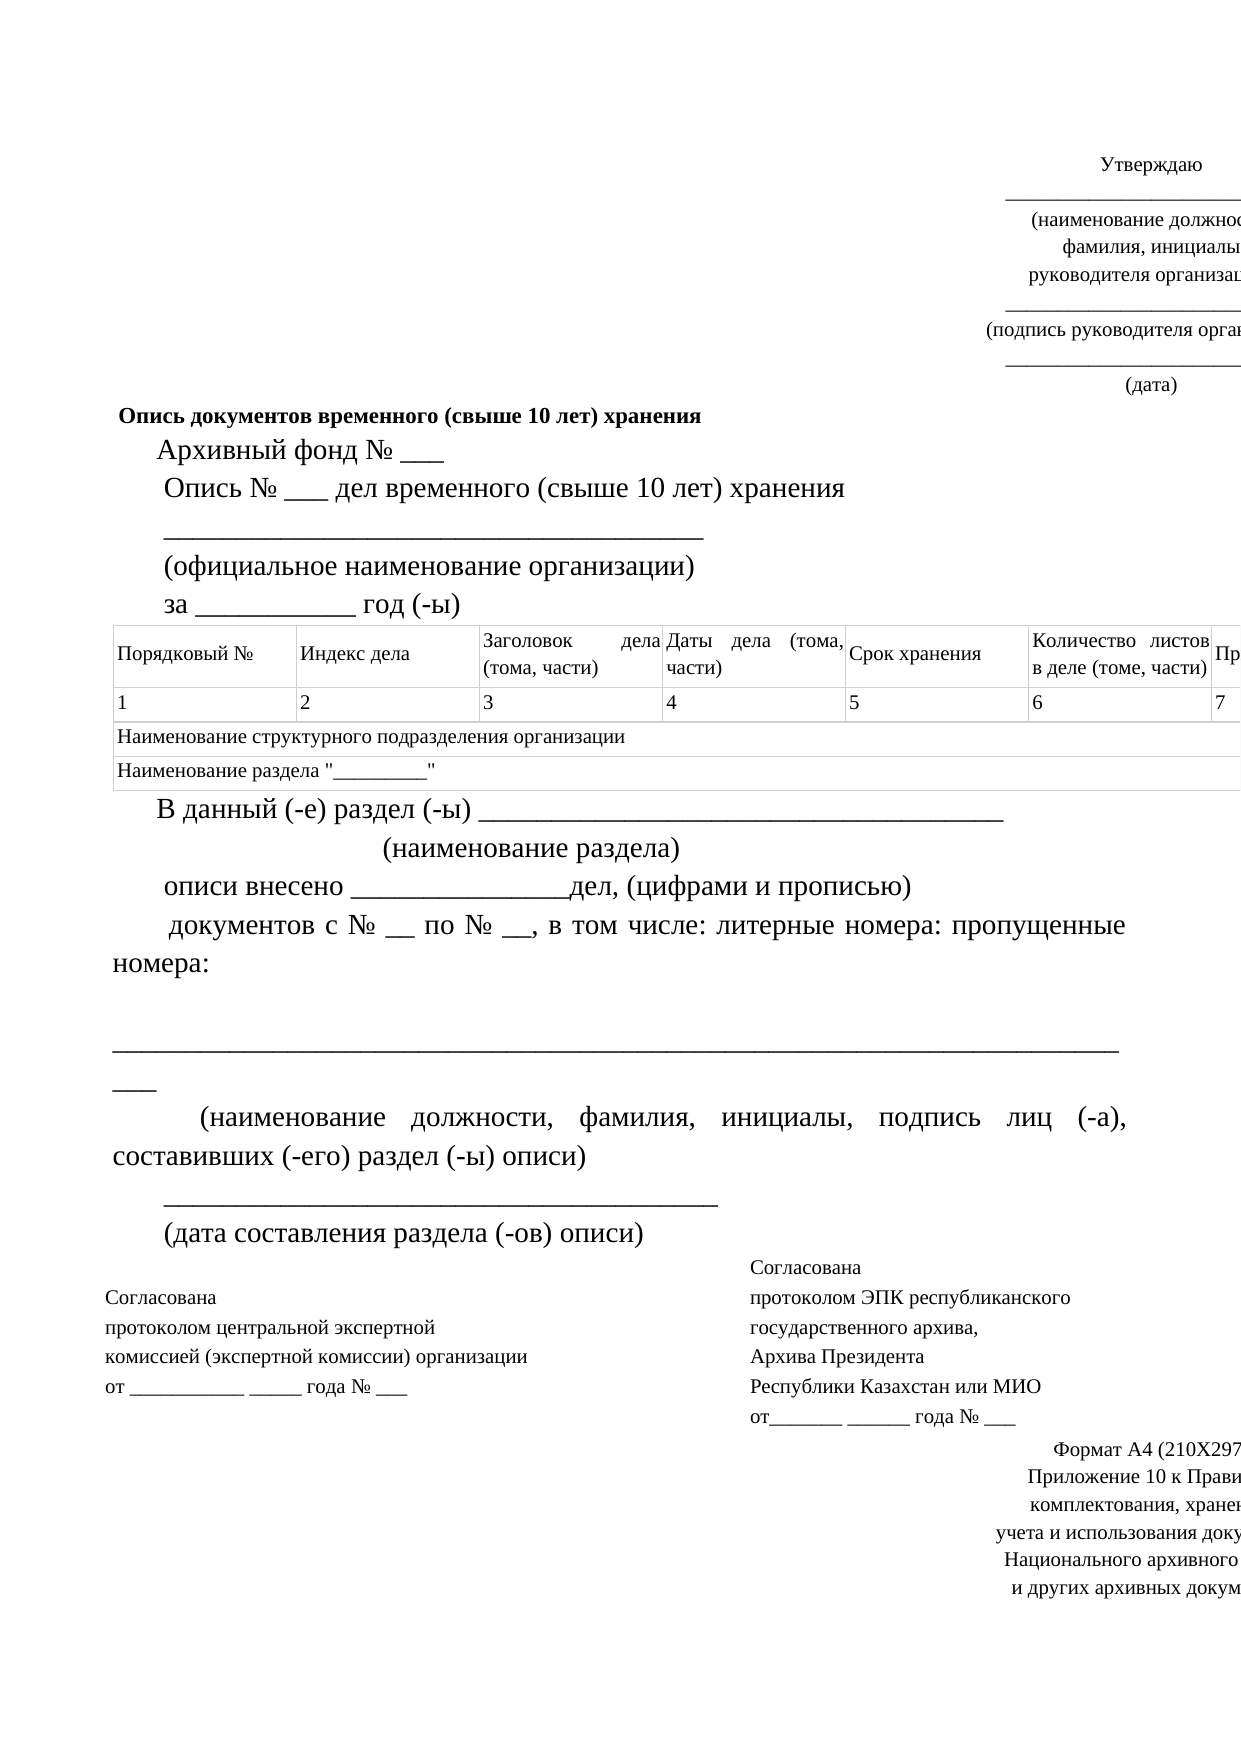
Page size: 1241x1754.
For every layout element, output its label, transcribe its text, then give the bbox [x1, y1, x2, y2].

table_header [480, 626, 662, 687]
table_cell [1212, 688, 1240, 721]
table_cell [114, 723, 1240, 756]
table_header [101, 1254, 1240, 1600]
text Опись № ___ дел временного (свыше 10 лет) хранения [112, 471, 1128, 504]
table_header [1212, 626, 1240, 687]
text _____________________________________ [112, 509, 1128, 543]
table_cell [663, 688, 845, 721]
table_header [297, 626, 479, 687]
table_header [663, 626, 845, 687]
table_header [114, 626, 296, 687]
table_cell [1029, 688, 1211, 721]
text описи внесено _______________дел, (цифрами и прописью) [112, 868, 1128, 902]
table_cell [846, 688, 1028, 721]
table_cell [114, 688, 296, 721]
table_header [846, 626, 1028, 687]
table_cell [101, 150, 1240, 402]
text Архивный фонд № ___ [112, 432, 1128, 466]
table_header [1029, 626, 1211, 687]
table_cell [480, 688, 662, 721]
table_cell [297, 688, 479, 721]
text (наименование должности, фамилия, инициалы, подпись лиц (-а), составивших (-его) раздел (-ы) описи) [112, 1099, 1128, 1172]
text (наименование раздела) [112, 830, 1128, 863]
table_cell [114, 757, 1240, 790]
text ______________________________________ [112, 1177, 1128, 1210]
text (официальное наименование организации) [112, 548, 1128, 581]
text ________________________________________________________________________ [112, 984, 1128, 1094]
text В данный (-е) раздел (-ы) ____________________________________ [112, 791, 1128, 825]
text за ___________ год (-ы) [112, 586, 1128, 620]
text документов с № __ по № __, в том числе: литерные номера: пропущенные номера: [112, 907, 1128, 979]
text Опись документов временного (свыше 10 лет) хранения [112, 402, 1128, 428]
text (дата составления раздела (-ов) описи) [112, 1215, 1128, 1249]
